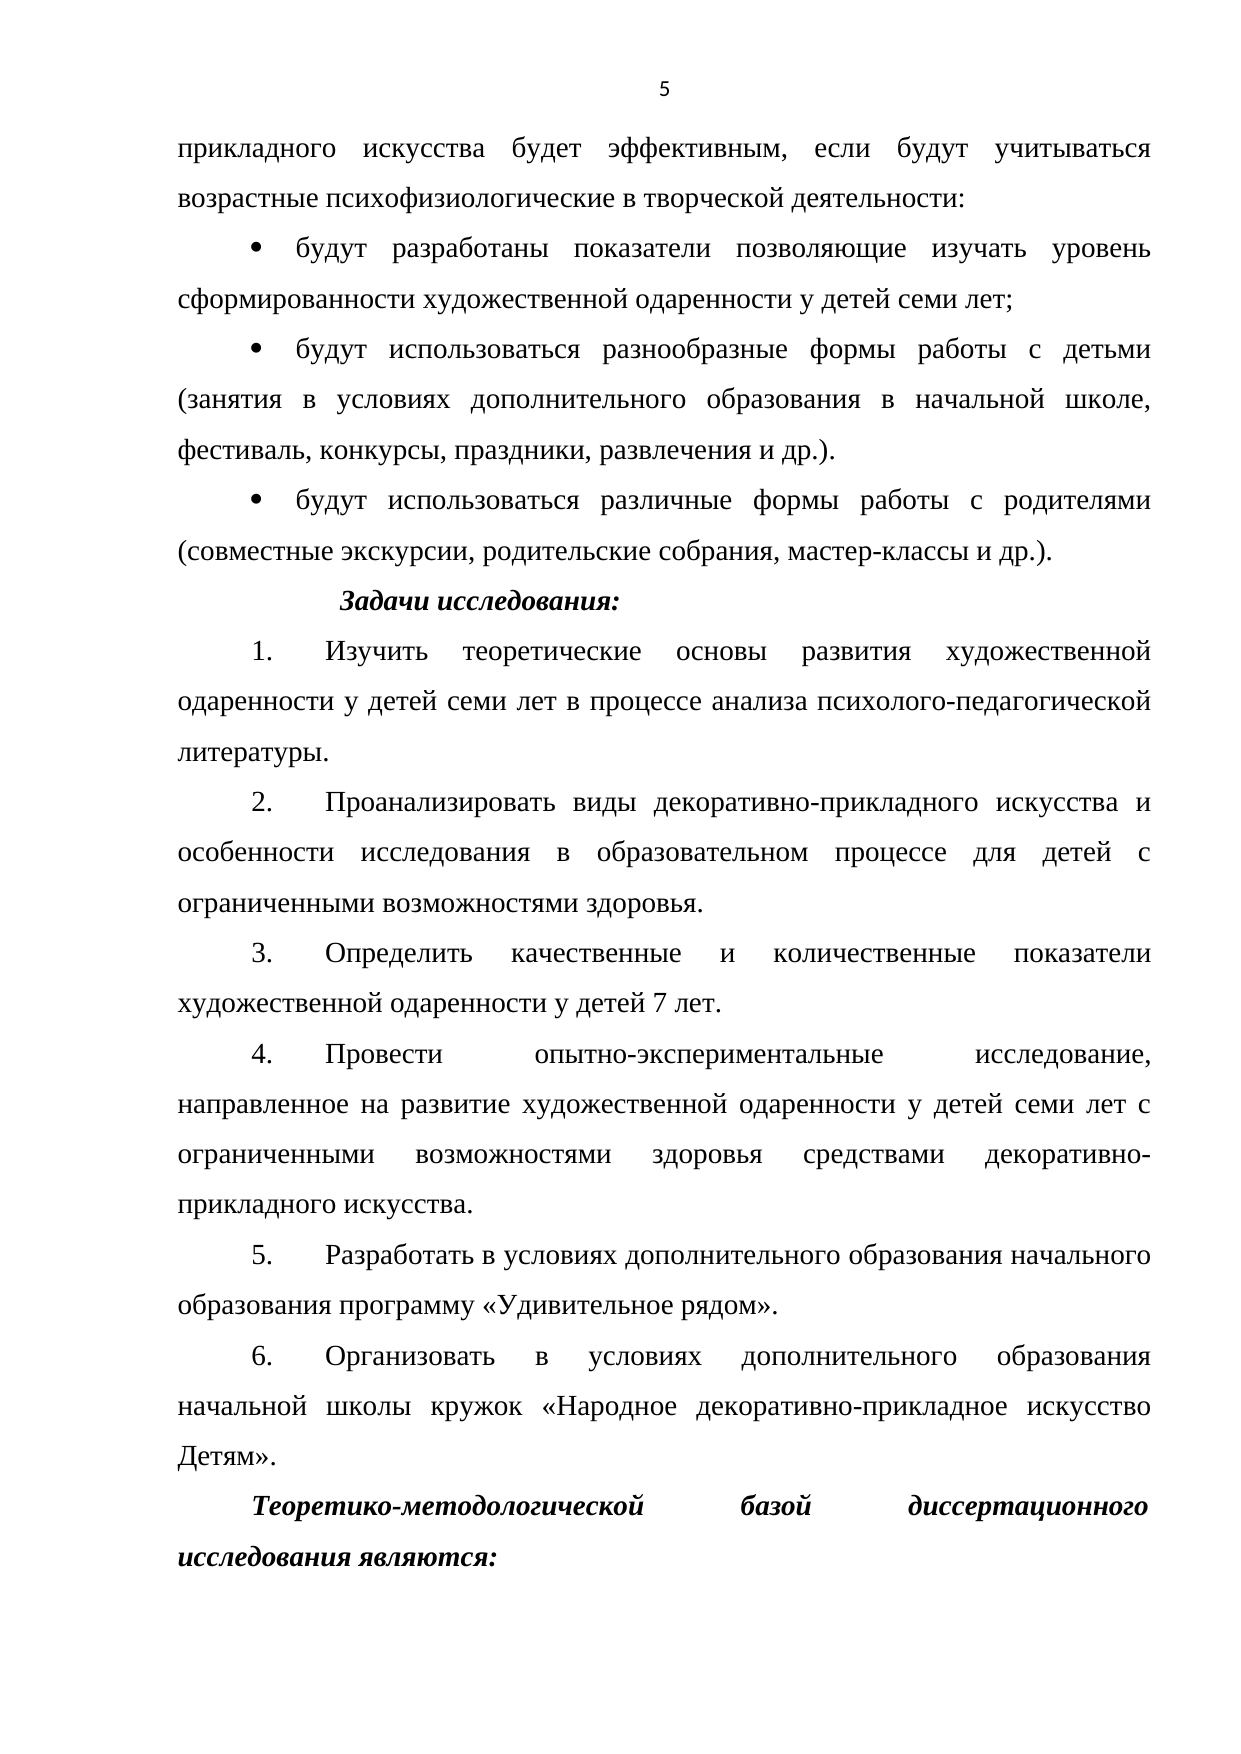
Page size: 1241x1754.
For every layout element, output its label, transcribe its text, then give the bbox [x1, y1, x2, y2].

list будут использоваться различные формы работы с родителями (совместные экскурсии, родительские собрания, мастер-классы и др.). [177, 482, 1152, 566]
text Теоретико-методологической базой диссертационного исследования являются: [177, 1488, 1152, 1572]
list Разработать в условиях дополнительного образования начального образования программу «Удивительное рядом». [177, 1237, 1152, 1321]
list будут использоваться разнообразные формы работы с детьми (занятия в условиях дополнительного образования в начальной школе, фестиваль, конкурсы, праздники, развлечения и др.). [177, 331, 1152, 465]
list будут разработаны показатели позволяющие изучать уровень сформированности художественной одаренности у детей семи лет; [177, 230, 1152, 314]
list Определить качественные и количественные показатели художественной одаренности у детей 7 лет. [177, 935, 1152, 1019]
list Изучить теоретические основы развития художественной одаренности у детей семи лет в процессе анализа психолого-педагогической литературы. [177, 633, 1152, 767]
list Проанализировать виды декоративно-прикладного искусства и особенности исследования в образовательном процессе для детей с ограниченными возможностями здоровья. [177, 784, 1152, 918]
list Организовать в условиях дополнительного образования начальной школы кружок «Народное декоративно-прикладное искусство Детям». [177, 1338, 1152, 1472]
list Провести опытно-экспериментальные исследование, направленное на развитие художественной одаренности у детей семи лет с ограниченными возможностями здоровья средствами декоративно-прикладного искусства. [177, 1036, 1152, 1220]
list Задачи исследования: [266, 583, 1152, 616]
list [177, 130, 1152, 214]
